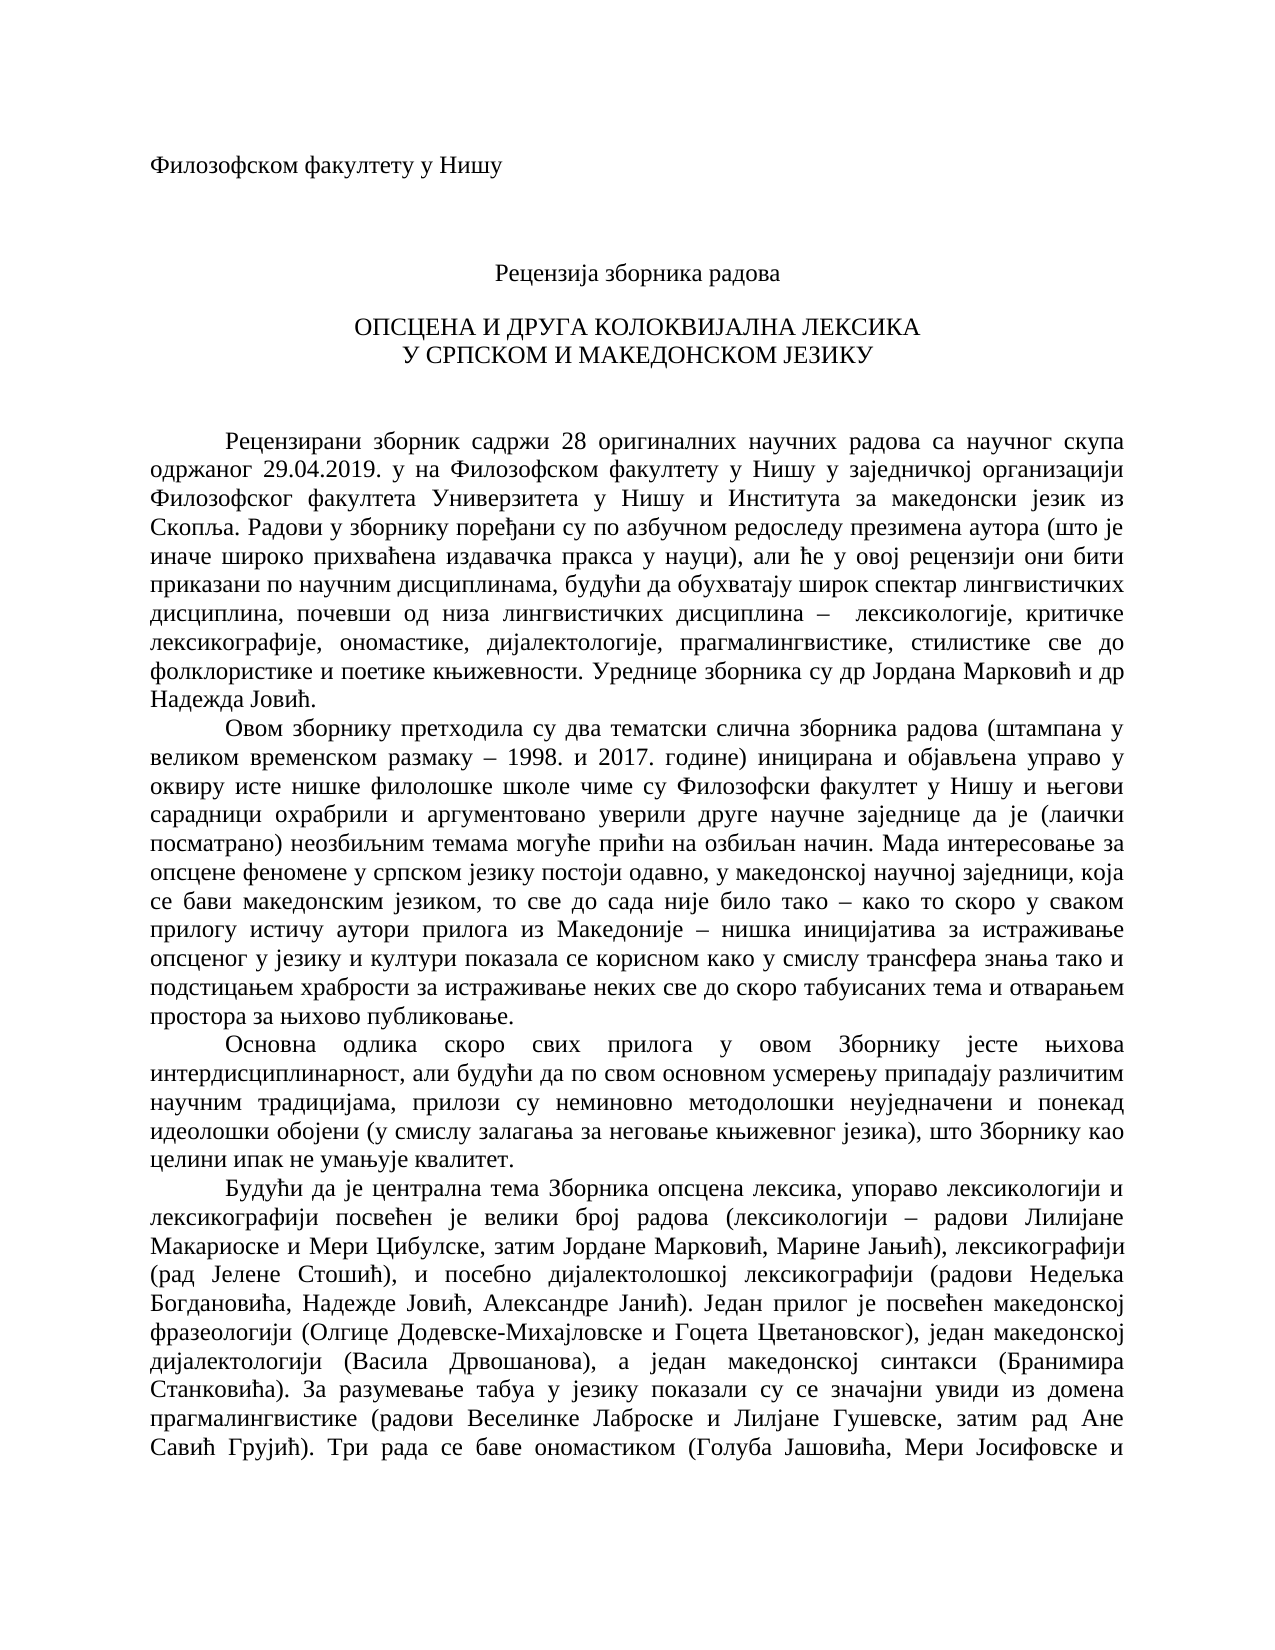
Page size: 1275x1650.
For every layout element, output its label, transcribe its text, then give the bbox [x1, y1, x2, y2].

text Основна одлика скоро свих прилога у овом Зборнику јесте њихова интердисциплинарност, али будући да по свом основном усмерењу припадају различитим научним традицијама, прилози су неминовно методолошки неуједначени и понекад идеолошки обојени (у смислу залагања за неговање књижевног језика), што Зборнику као целини ипак не умањује квалитет. [150, 1029, 1125, 1173]
text Овом зборнику претходила су два тематски слична зборника радова (штампана у великом временском размаку – 1998. и 2017. године) иницирана и објављена управо у оквиру исте нишке филолошке школе чиме су Филозофски факултет у Нишу и његови сарадници охрабрили и аргументовано уверили друге научне заједнице да је (лаички посматрано) неозбиљним темама могуће прићи на озбиљан начин. Мада интересовање за опсцене феномене у српском језику постоји одавно, у македонској научној заједници, која се бави македонским језиком, то све до сада није било тако – како то скоро у сваком прилогу истичу аутори прилога из Македоније – нишка иницијатива за истраживање опсценог у језику и култури показала се корисном како у смислу трансфера знања тако и подстицањем храбрости за истраживање неких све до скоро табуисаних тема и отварањем простора за њихово публиковање. [150, 713, 1125, 1029]
text Филозофском факултету у Нишу [150, 150, 1125, 179]
text У СРПСКОМ И МАКЕДОНСКОМ ЈЕЗИКУ [150, 340, 1125, 369]
text Рецензирани зборник садржи 28 оригиналних научних радова са научног скупа одржаног 29.04.2019. у на Филозофском факултету у Нишу у заједничкој организацији Филозофског факултета Универзитета у Нишу и Института за македонски језик из Скопља. Радови у зборнику поређани су по азбучном редоследу презимена аутора (што је иначе широко прихваћена издавачка пракса у науци), али ће у овој рецензији они бити приказани по научним дисциплинама, будући да обухватају широк спектар лингвистичких дисциплина, почевши од низа лингвистичких дисциплина – лексикологије, критичке лексикографије, ономастике, дијалектологије, прагмалингвистике, стилистике све до фолклористике и поетике књижевности. Уреднице зборника су др Јордана Марковић и др Надежда Јовић. [150, 426, 1125, 713]
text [150, 1173, 1125, 1461]
text Рецензија зборника радова [150, 258, 1125, 286]
text ОПСЦЕНА И ДРУГА КОЛОКВИЈАЛНА ЛЕКСИКА [150, 312, 1125, 340]
